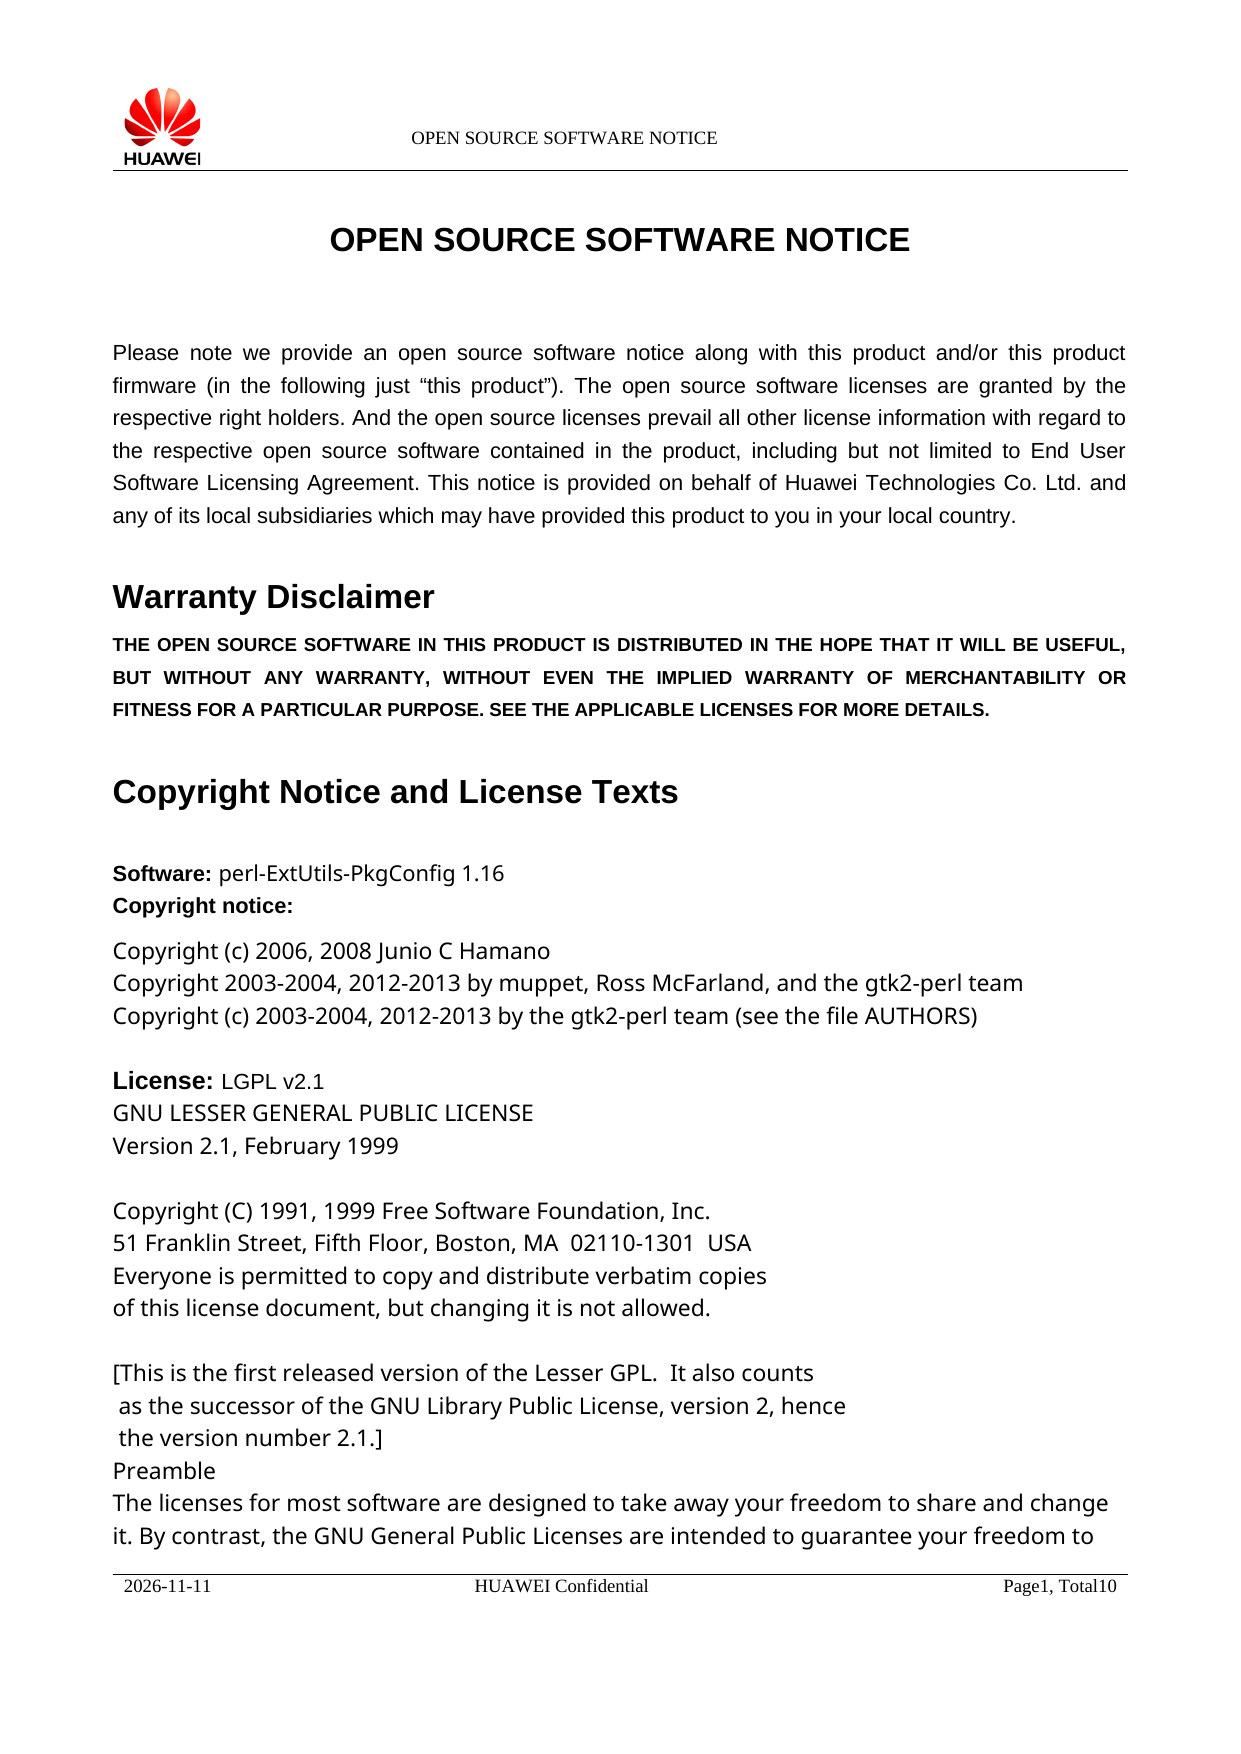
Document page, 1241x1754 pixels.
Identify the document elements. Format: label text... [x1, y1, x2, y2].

text Warranty Disclaimer [112, 564, 1128, 629]
text Please note we provide an open source software notice along with this product and/or this product firmware (in the following just “this product”). The open source software licenses are granted by the respective right holders. And the open source licenses prevail all other license information with regard to the respective open source software contained in the product, including but not limited to End User Software Licensing Agreement. This notice is provided on behalf of Huawei Technologies Co. Ltd. and any of its local subsidiaries which may have provided this product to you in your local country. [112, 336, 1128, 531]
text Preamble [112, 1454, 1128, 1486]
text [This is the first released version of the Lesser GPL. It also counts [112, 1356, 1128, 1389]
text Copyright Notice and License Texts [112, 759, 1128, 824]
text License: LGPL v2.1 [112, 1064, 1128, 1096]
text Version 2.1, February 1999 [112, 1129, 1128, 1161]
text the version number 2.1.] [112, 1421, 1128, 1454]
text GNU LESSER GENERAL PUBLIC LICENSE [112, 1096, 1128, 1129]
text Everyone is permitted to copy and distribute verbatim copies [112, 1259, 1128, 1291]
picture [124, 88, 201, 165]
title Software: perl-ExtUtils-PkgConfig 1.16 [112, 856, 1128, 889]
text of this license document, but changing it is not allowed. [112, 1291, 1128, 1324]
text The open source software in this product is distributed in the hope that it will be useful, but WITHOUT ANY WARRANTY, without even the implied warranty of MERCHANTABILITY or FITNESS FOR A PARTICULAR PURPOSE. See the applicable licenses for more details. [112, 629, 1128, 726]
text Copyright (C) 1991, 1999 Free Software Foundation, Inc. [112, 1194, 1128, 1226]
text OPEN SOURCE SOFTWARE NOTICE [112, 206, 1128, 271]
text as the successor of the GNU Library Public License, version 2, hence [112, 1389, 1128, 1421]
text Copyright notice: [112, 889, 1128, 921]
text 51 Franklin Street, Fifth Floor, Boston, MA 02110-1301 USA [112, 1226, 1128, 1259]
text Copyright (c) 2006, 2008 Junio C Hamano Copyright 2003-2004, 2012-2013 by muppet, Ross McFarland, and the gtk2-perl team Copyright (c) 2003-2004, 2012-2013 by the gtk2-perl team (see the file AUTHORS) [112, 934, 1128, 1064]
